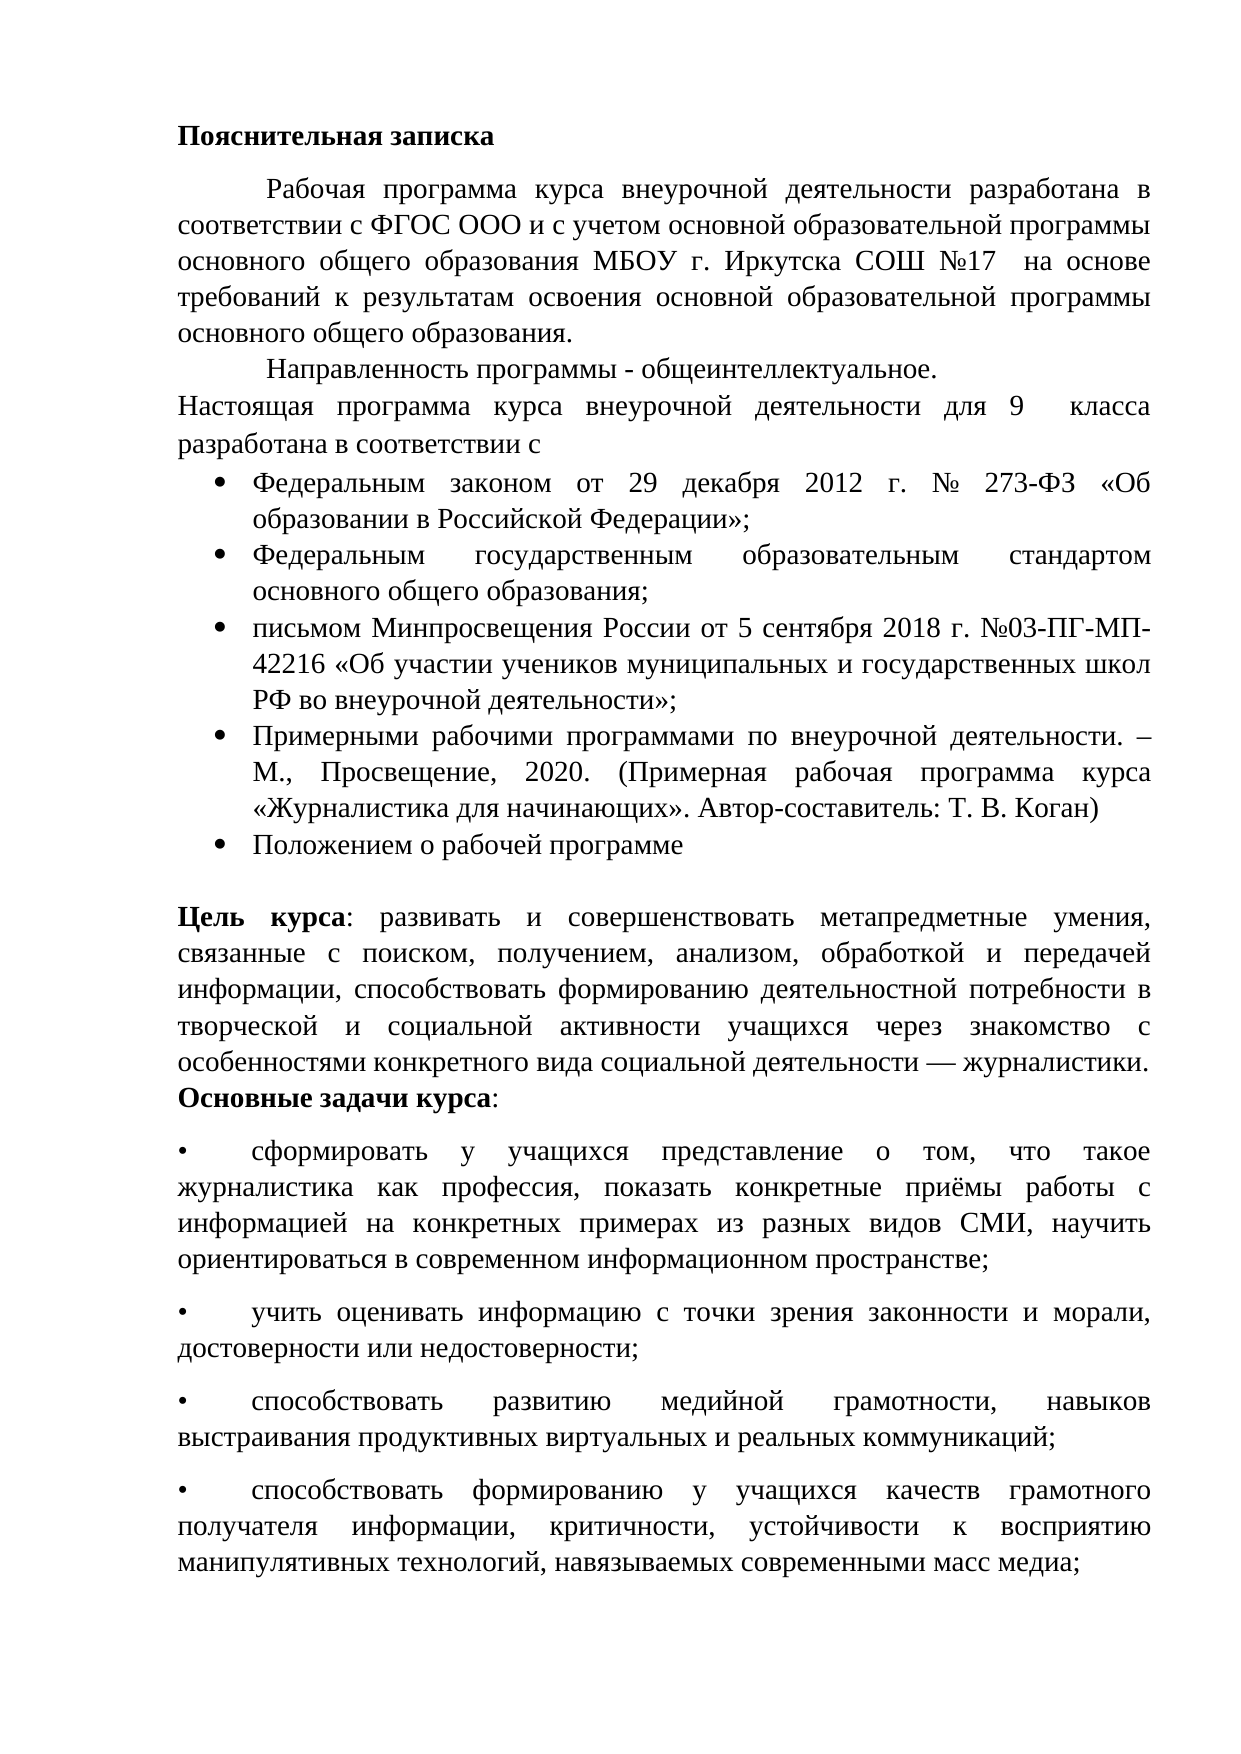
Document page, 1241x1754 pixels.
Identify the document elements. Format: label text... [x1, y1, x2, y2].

list Положением о рабочей программе [215, 827, 1152, 860]
text Основные задачи курса: [177, 1080, 1152, 1113]
list Федеральным государственным образовательным стандартом основного общего образования; [215, 537, 1152, 607]
text Направленность программы - общеинтеллектуальное. [177, 352, 1152, 385]
list способствовать развитию медийной грамотности, навыков выстраивания продуктивных виртуальных и реальных коммуникаций; [177, 1383, 1152, 1453]
list Примерными рабочими программами по внеурочной деятельности. – М., Просвещение, 2020. (Примерная рабочая программа курса «Журналистика для начинающих». Автор-составитель: Т. В. Коган) [215, 718, 1152, 824]
text Рабочая программа курса внеурочной деятельности разработана в соответствии с ФГОС ООО и с учетом основной образовательной программы основного общего образования МБОУ г. Иркутска СОШ №17 на основе требований к результатам освоения основной образовательной программы основного общего образования. [177, 171, 1152, 349]
text Пояснительная записка [177, 118, 1152, 152]
text Настоящая программа курса внеурочной деятельности для 9 класса разработана в соответствии с [177, 388, 1152, 460]
list письмом Минпросвещения России от 5 сентября 2018 г. №03-ПГ-МП-42216 «Об участии учеников муниципальных и государственных школ РФ во внеурочной деятельности»; [215, 610, 1152, 716]
list способствовать формированию у учащихся качеств грамотного получателя информации, критичности, устойчивости к восприятию манипулятивных технологий, навязываемых современными масс медиа; [177, 1472, 1152, 1578]
list сформировать у учащихся представление о том, что такое журналистика как профессия, показать конкретные приёмы работы с информацией на конкретных примерах из разных видов СМИ, научить ориентироваться в современном информационном пространстве; [177, 1133, 1152, 1275]
list Федеральным законом от 29 декабря 2012 г. № 273-ФЗ «Об образовании в Российской Федерации»; [215, 465, 1152, 535]
text Цель курса: развивать и совершенствовать метапредметные умения, связанные с поиском, получением, анализом, обработкой и передачей информации, способствовать формированию деятельностной потребности в творческой и социальной активности учащихся через знакомство с особенностями конкретного вида социальной деятельности — журналистики. [177, 899, 1152, 1077]
list учить оценивать информацию с точки зрения законности и морали, достоверности или недостоверности; [177, 1294, 1152, 1364]
